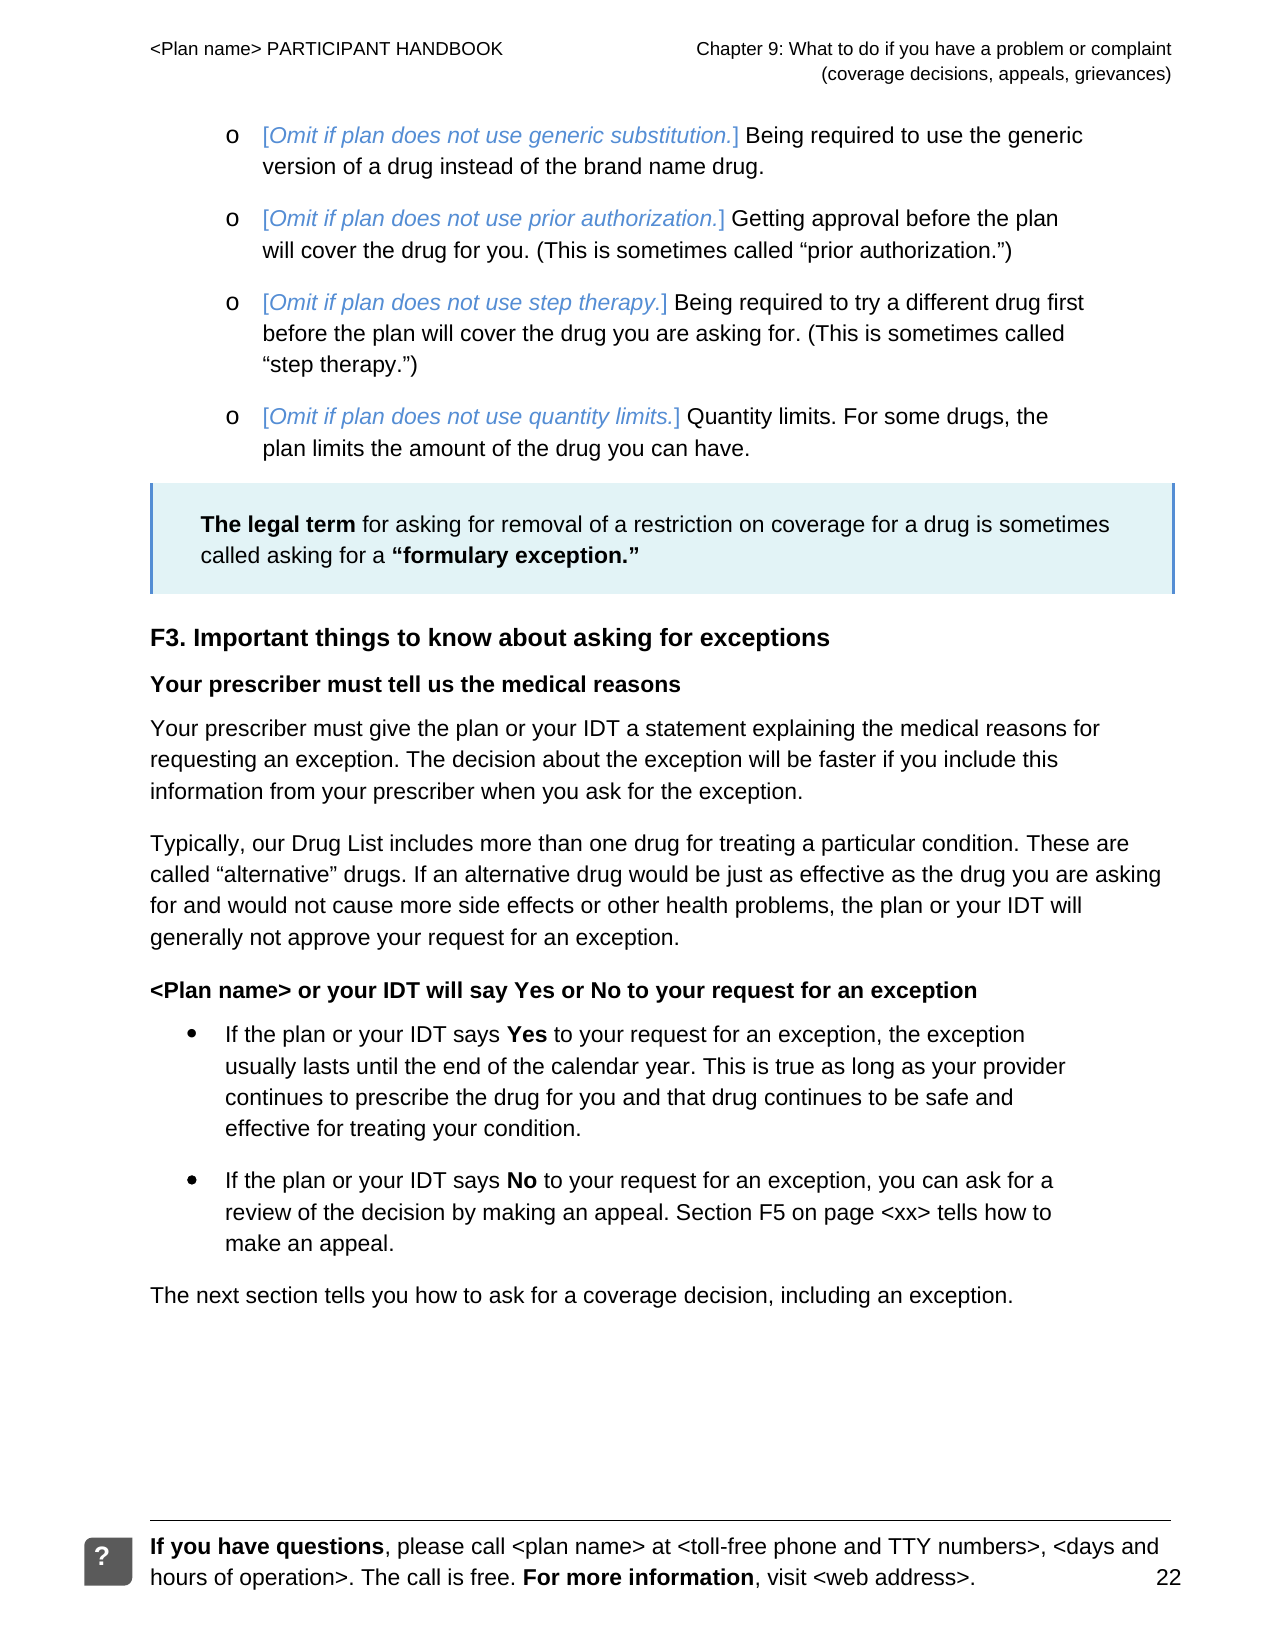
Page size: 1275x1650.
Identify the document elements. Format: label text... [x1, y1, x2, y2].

subtitle Your prescriber must tell us the medical reasons [150, 666, 1096, 699]
text The next section tells you how to ask for a coverage decision, including an exception. [150, 1278, 1171, 1309]
list [Omit if plan does not use generic substitution.] Being required to use the generic version of a drug instead of the brand name drug. [225, 118, 1096, 181]
list If the plan or your IDT says Yes to your request for an exception, the exception usually lasts until the end of the calendar year. This is true as long as your provider continues to prescribe the drug for you and that drug continues to be safe and effective for treating your condition. [187, 1018, 1096, 1143]
list [Omit if plan does not use prior authorization.] Getting approval before the plan will cover the drug for you. (This is sometimes called “prior authorization.”) [225, 202, 1096, 264]
subtitle F3. Important things to know about asking for exceptions [150, 620, 1096, 653]
text Typically, our Drug List includes more than one drug for treating a particular condition. These are called “alternative” drugs. If an alternative drug would be just as effective as the drug you are asking for and would not cause more side effects or other health problems, the plan or your IDT will generally not approve your request for an exception. [150, 826, 1171, 951]
list [Omit if plan does not use step therapy.] Being required to try a different drug first before the plan will cover the drug you are asking for. (This is sometimes called “step therapy.”) [225, 285, 1096, 379]
list If the plan or your IDT says No to your request for an exception, you can ask for a review of the decision by making an appeal. Section F5 on page <xx> tells how to make an appeal. [187, 1164, 1096, 1257]
table_header The legal term for asking for removal of a restriction on coverage for a drug is sometimes called asking for a “formulary exception.” [153, 486, 1172, 590]
list [Omit if plan does not use quantity limits.] Quantity limits. For some drugs, the plan limits the amount of the drug you can have. [225, 400, 1096, 462]
text Your prescriber must give the plan or your IDT a statement explaining the medical reasons for requesting an exception. The decision about the exception will be faster if you include this information from your prescriber when you ask for the exception. [150, 712, 1171, 805]
subtitle <Plan name> or your IDT will say Yes or No to your request for an exception [150, 972, 1096, 1005]
